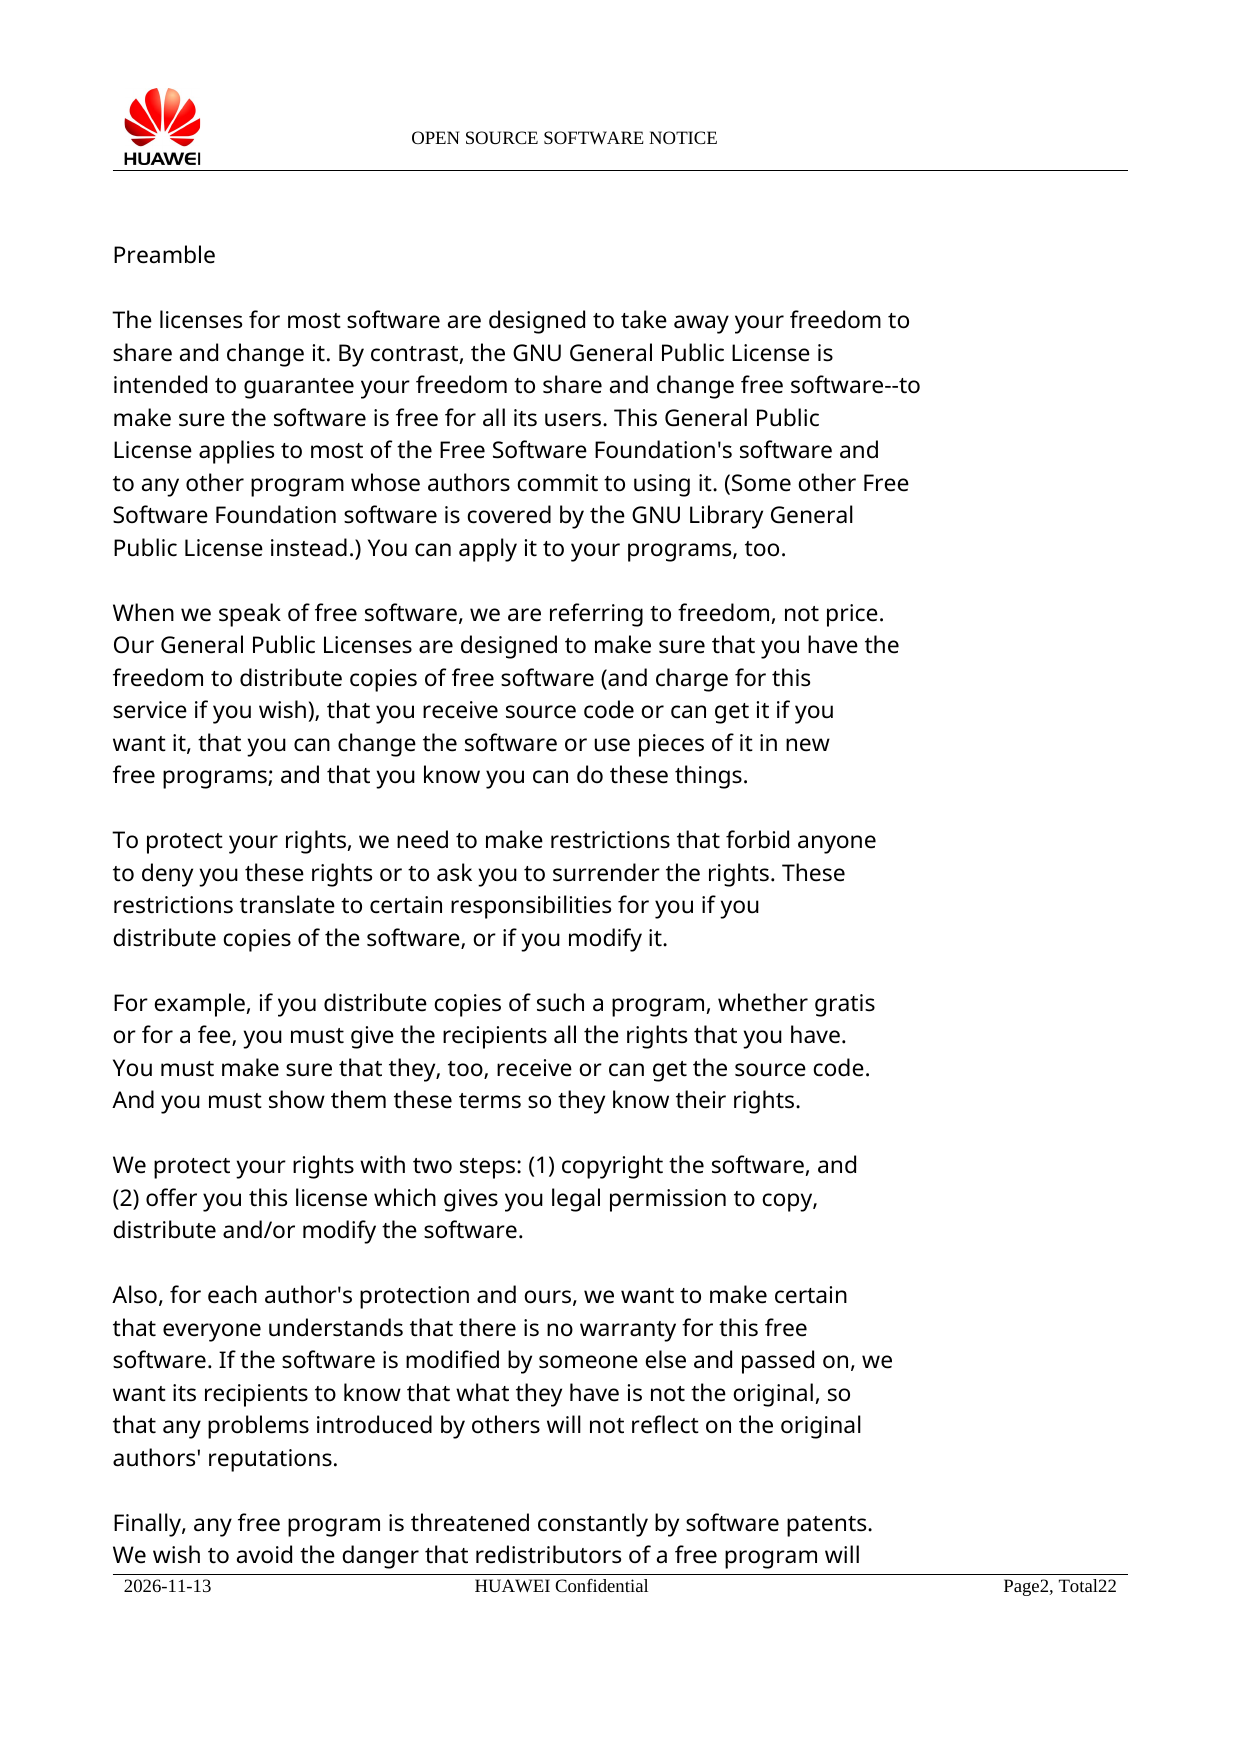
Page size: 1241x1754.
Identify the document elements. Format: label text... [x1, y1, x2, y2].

text software. If the software is modified by someone else and passed on, we [112, 1344, 1128, 1376]
text or for a fee, you must give the recipients all the rights that you have. [112, 1019, 1128, 1051]
text intended to guarantee your freedom to share and change free software--to [112, 369, 1128, 401]
text freedom to distribute copies of free software (and charge for this [112, 661, 1128, 694]
text free programs; and that you know you can do these things. [112, 759, 1128, 791]
text (2) offer you this license which gives you legal permission to copy, [112, 1181, 1128, 1214]
text that any problems introduced by others will not reflect on the original [112, 1409, 1128, 1441]
text want it, that you can change the software or use pieces of it in new [112, 726, 1128, 759]
text restrictions translate to certain responsibilities for you if you [112, 889, 1128, 921]
text to deny you these rights or to ask you to surrender the rights. These [112, 856, 1128, 889]
text want its recipients to know that what they have is not the original, so [112, 1376, 1128, 1409]
text distribute and/or modify the software. [112, 1214, 1128, 1246]
text Finally, any free program is threatened constantly by software patents. [112, 1506, 1128, 1539]
text You must make sure that they, too, receive or can get the source code. [112, 1051, 1128, 1084]
text Preamble [112, 239, 1128, 271]
text Public License instead.) You can apply it to your programs, too. [112, 531, 1128, 564]
text distribute copies of the software, or if you modify it. [112, 921, 1128, 954]
text Our General Public Licenses are designed to make sure that you have the [112, 629, 1128, 661]
text License applies to most of the Free Software Foundation's software and [112, 434, 1128, 466]
text For example, if you distribute copies of such a program, whether gratis [112, 986, 1128, 1019]
text Software Foundation software is covered by the GNU Library General [112, 499, 1128, 531]
text make sure the software is free for all its users. This General Public [112, 401, 1128, 434]
text authors' reputations. [112, 1441, 1128, 1474]
text When we speak of free software, we are referring to freedom, not price. [112, 596, 1128, 629]
text Also, for each author's protection and ours, we want to make certain [112, 1279, 1128, 1311]
text We protect your rights with two steps: (1) copyright the software, and [112, 1149, 1128, 1181]
text service if you wish), that you receive source code or can get it if you [112, 694, 1128, 726]
text The licenses for most software are designed to take away your freedom to [112, 304, 1128, 336]
text share and change it. By contrast, the GNU General Public License is [112, 336, 1128, 369]
text that everyone understands that there is no warranty for this free [112, 1311, 1128, 1344]
text to any other program whose authors commit to using it. (Some other Free [112, 466, 1128, 499]
text We wish to avoid the danger that redistributors of a free program will [112, 1539, 1128, 1571]
picture [124, 88, 201, 165]
text And you must show them these terms so they know their rights. [112, 1084, 1128, 1116]
text To protect your rights, we need to make restrictions that forbid anyone [112, 824, 1128, 856]
